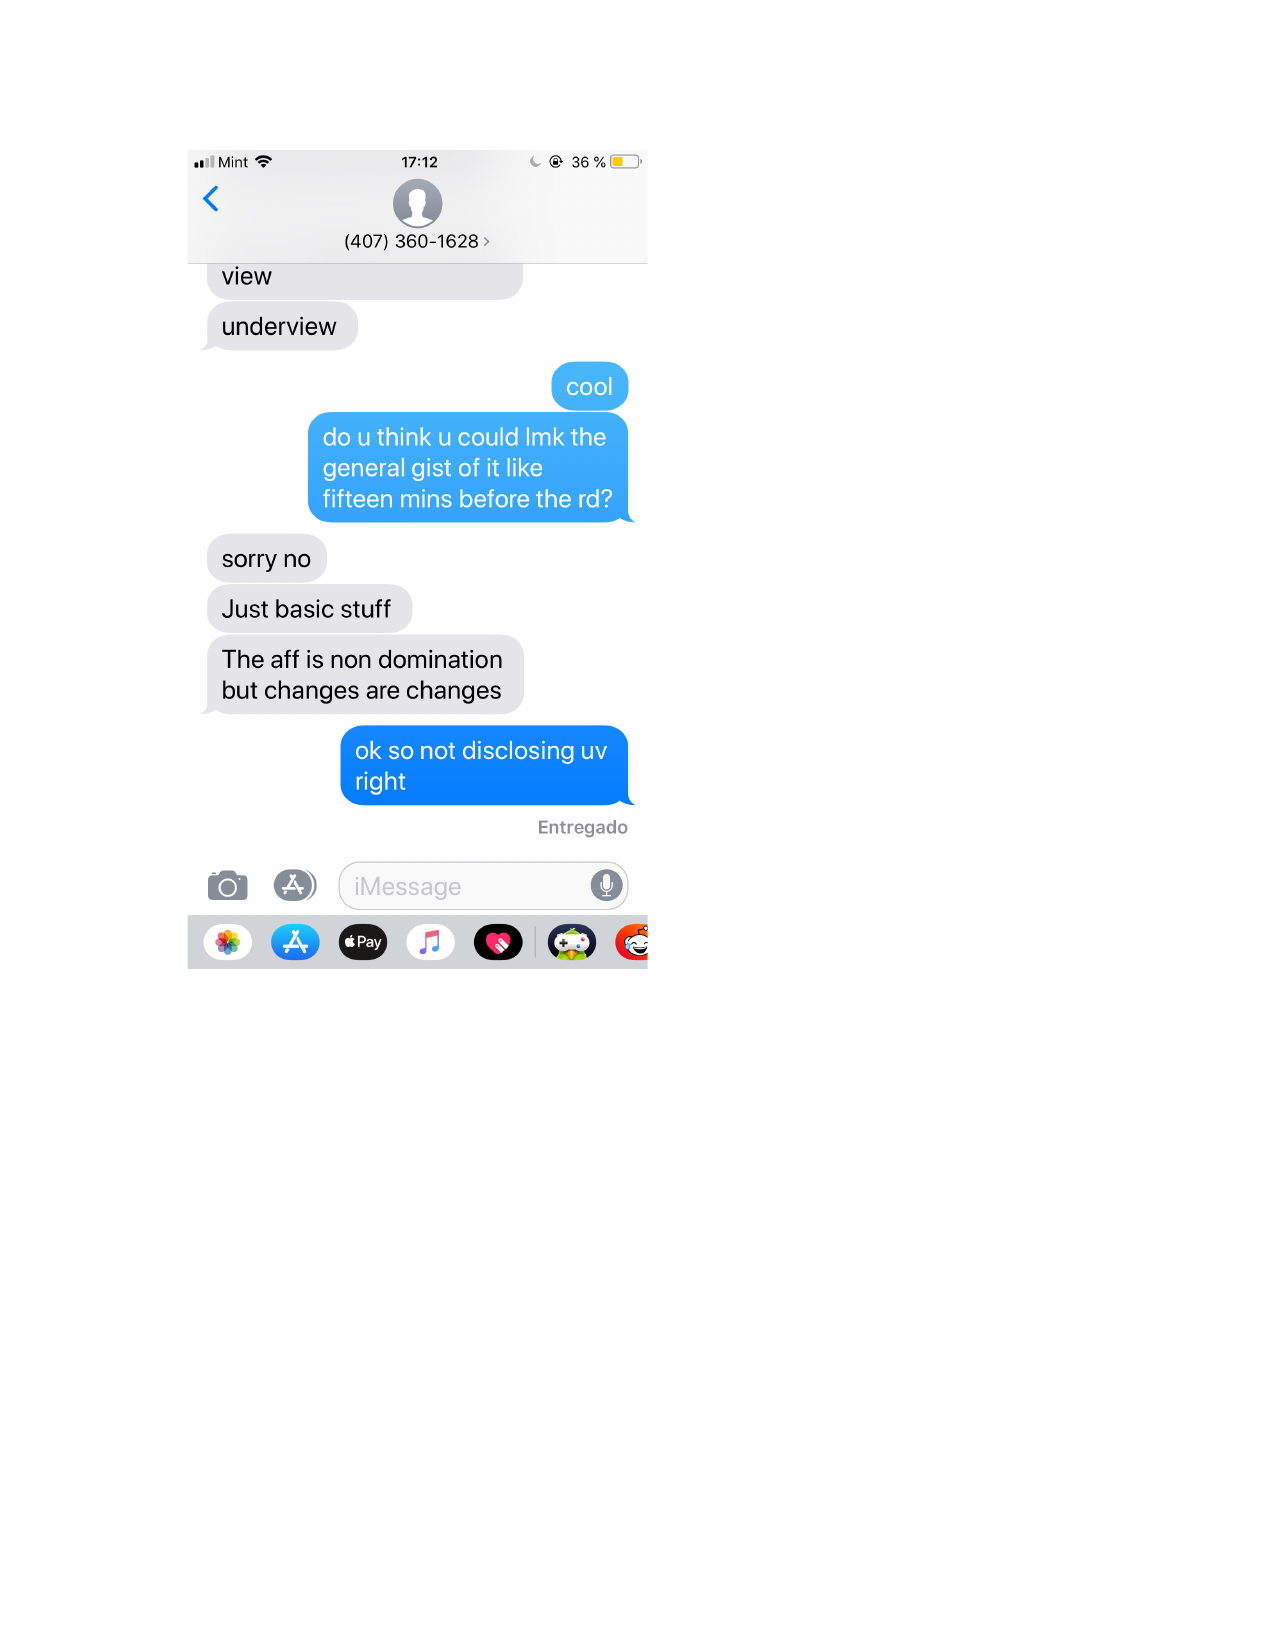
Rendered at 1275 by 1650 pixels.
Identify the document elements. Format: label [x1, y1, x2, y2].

picture [187, 150, 648, 969]
